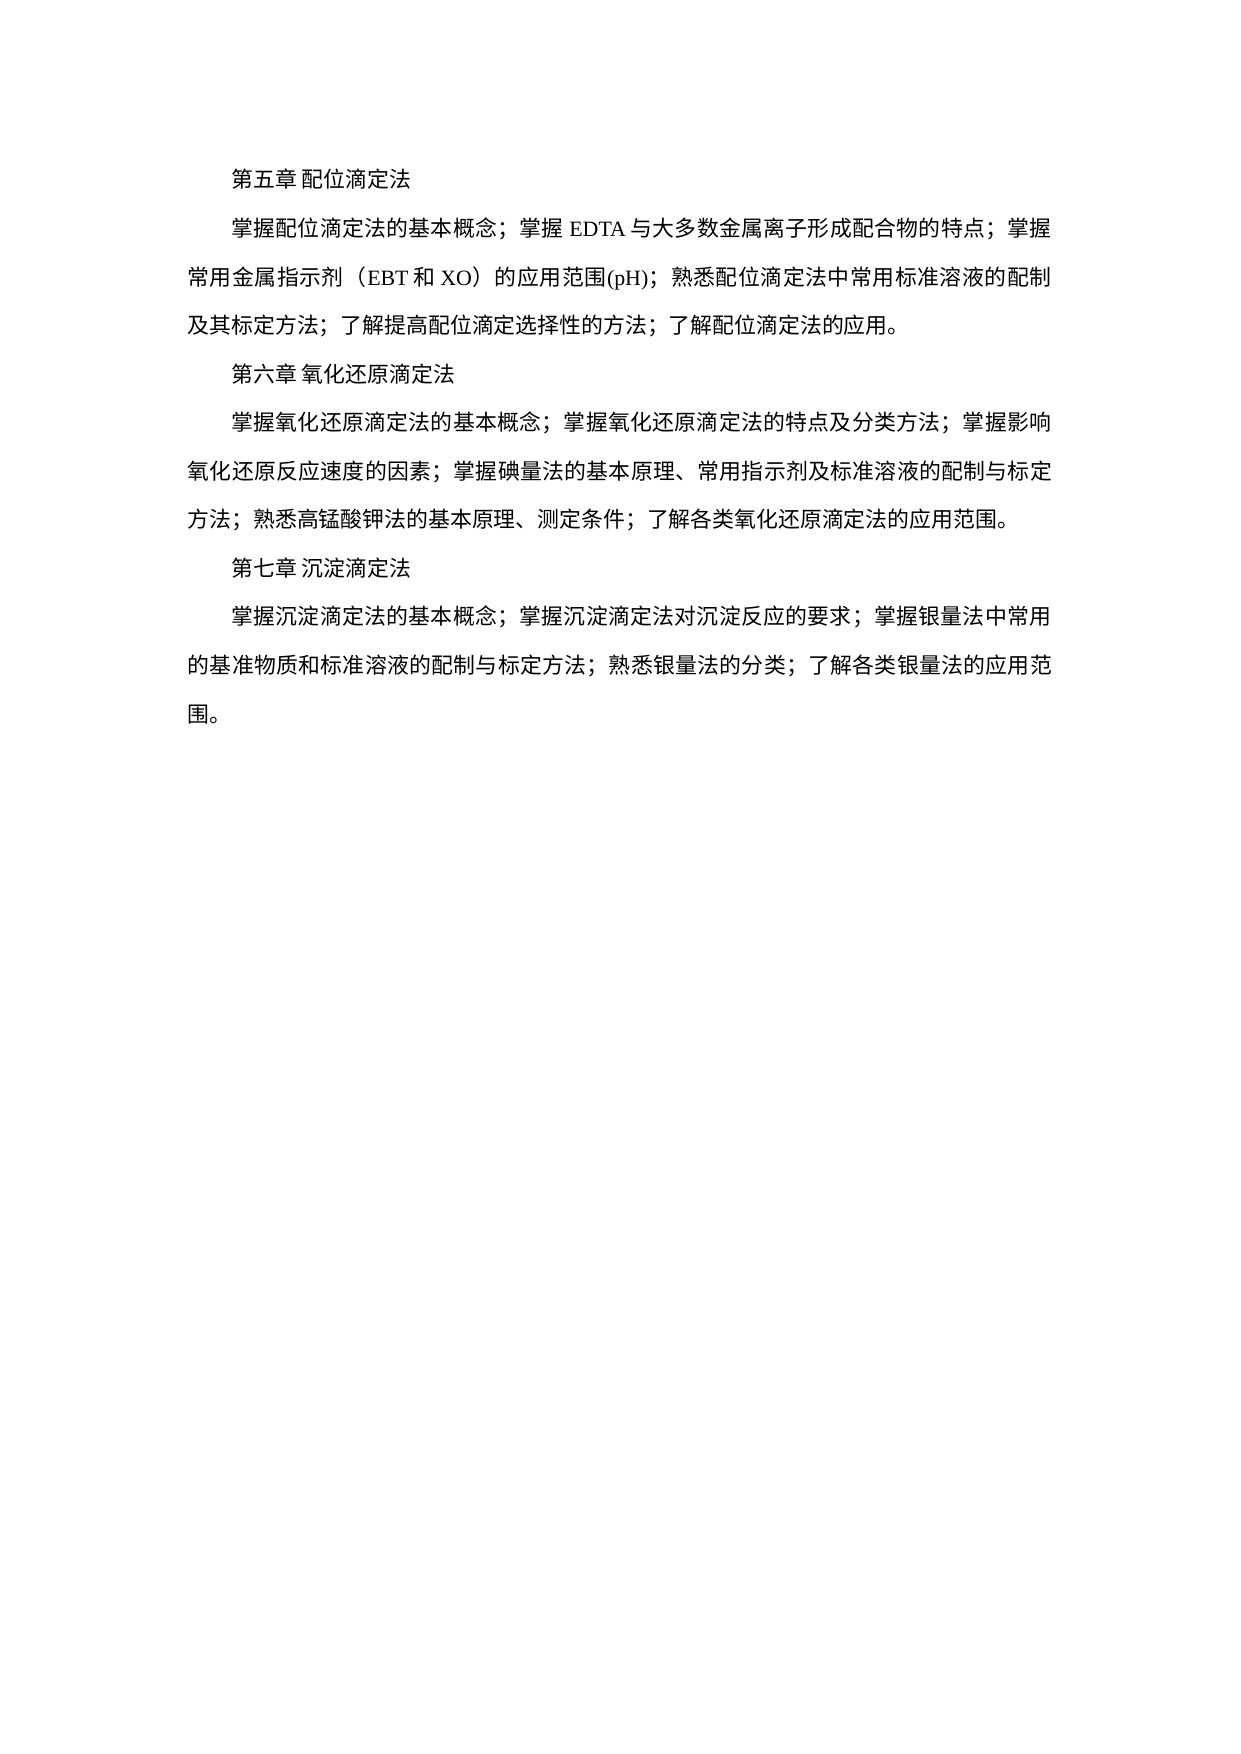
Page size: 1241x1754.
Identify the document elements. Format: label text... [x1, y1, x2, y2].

text 第七章 沉淀滴定法 [187, 550, 1053, 583]
text 掌握氧化还原滴定法的基本概念；掌握氧化还原滴定法的特点及分类方法；掌握影响氧化还原反应速度的因素；掌握碘量法的基本原理、常用指示剂及标准溶液的配制与标定方法；熟悉高锰酸钾法的基本原理、测定条件；了解各类氧化还原滴定法的应用范围。 [187, 404, 1053, 534]
text 掌握沉淀滴定法的基本概念；掌握沉淀滴定法对沉淀反应的要求；掌握银量法中常用的基准物质和标准溶液的配制与标定方法；熟悉银量法的分类；了解各类银量法的应用范围。 [187, 599, 1053, 729]
text 第六章 氧化还原滴定法 [187, 356, 1053, 389]
text 第五章 配位滴定法 [187, 162, 1053, 194]
text 掌握配位滴定法的基本概念；掌握EDTA与大多数金属离子形成配合物的特点；掌握常用金属指示剂（EBT和XO）的应用范围(pH)；熟悉配位滴定法中常用标准溶液的配制及其标定方法；了解提高配位滴定选择性的方法；了解配位滴定法的应用。 [187, 210, 1053, 340]
